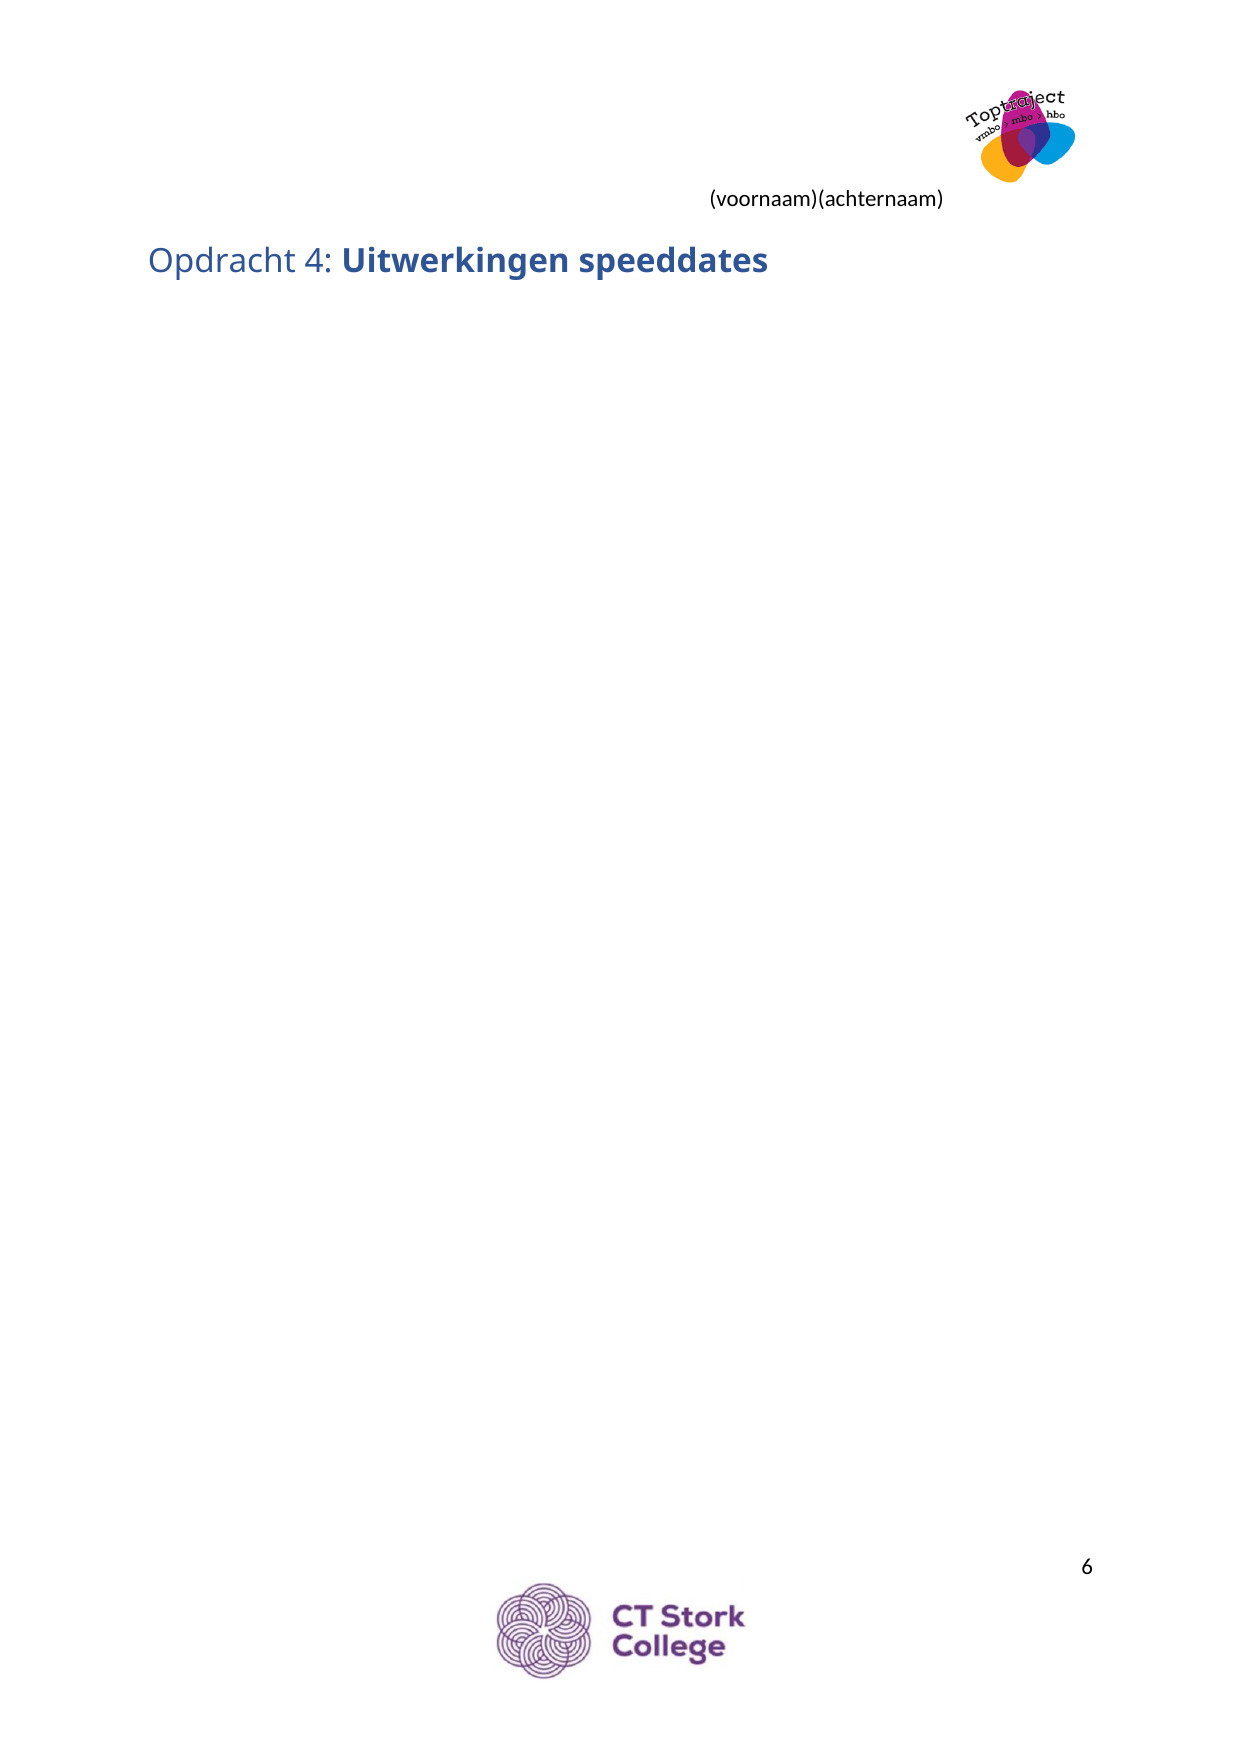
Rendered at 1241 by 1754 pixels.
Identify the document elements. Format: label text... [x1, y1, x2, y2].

picture [491, 1580, 750, 1681]
picture [943, 73, 1093, 207]
subtitle Opdracht 4: Uitwerkingen speeddates [148, 237, 1093, 283]
